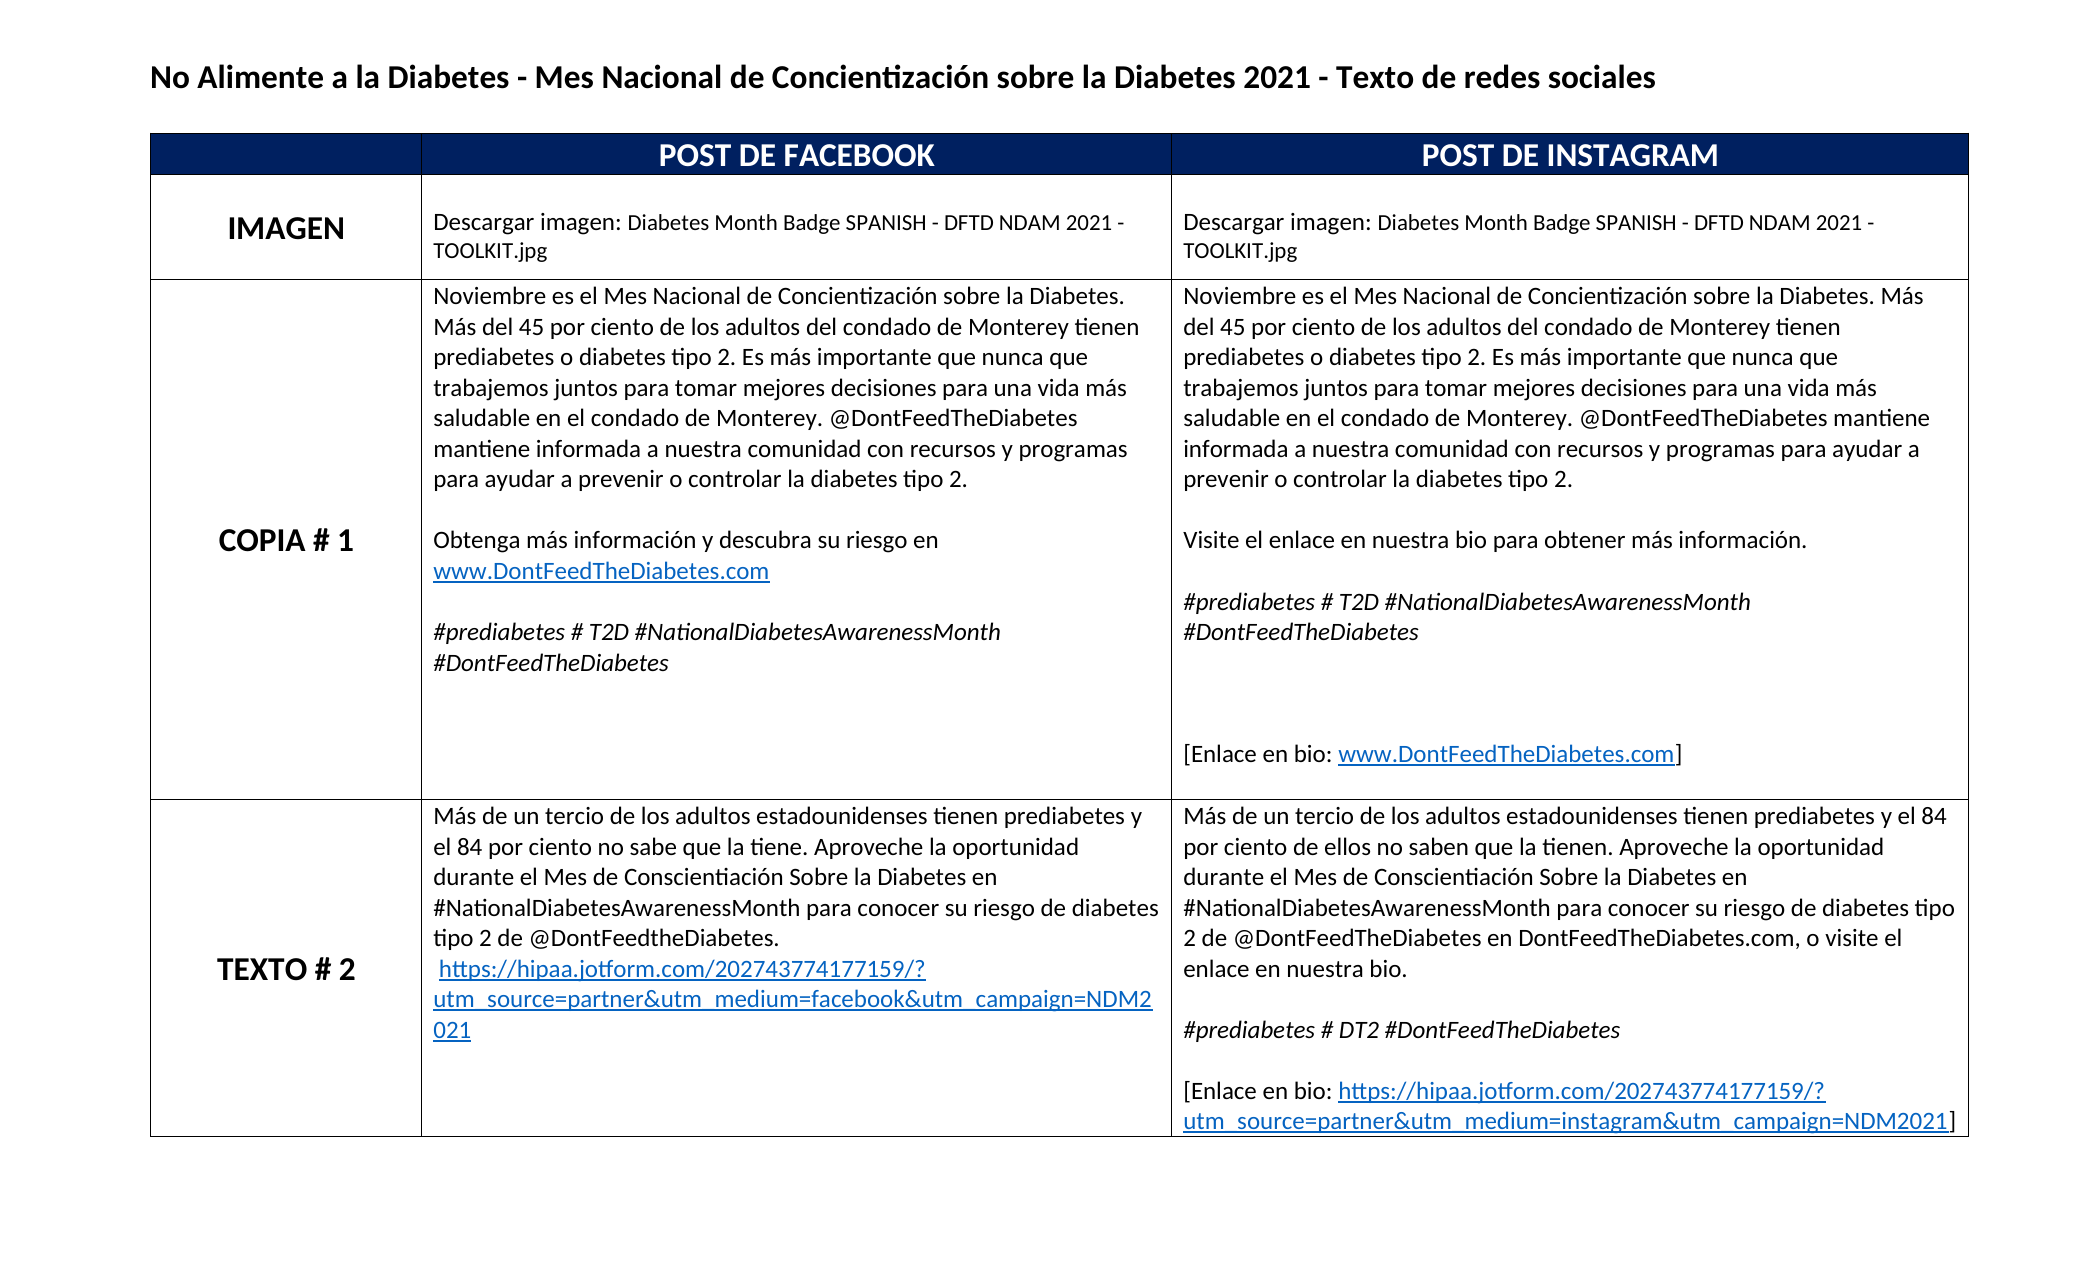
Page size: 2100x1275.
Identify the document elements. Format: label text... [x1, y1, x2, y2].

table_cell Noviembre es el Mes Nacional de Concientización sobre la Diabetes. Más del 45 por ciento de los adultos del condado de Monterey tienen prediabetes o diabetes tipo 2. Es más importante que nunca que trabajemos juntos para tomar mejores decisiones para una vida más saludable en el condado de Monterey. @DontFeedTheDiabetes mantiene informada a nuestra comunidad con recursos y programas para ayudar a prevenir o controlar la diabetes tipo 2. Obtenga más información y descubra su riesgo en www.DontFeedTheDiabetes.com #prediabetes # T2D #NationalDiabetesAwarenessMonth #DontFeedTheDiabetes [422, 280, 1171, 799]
table_cell Noviembre es el Mes Nacional de Concientización sobre la Diabetes. Más del 45 por ciento de los adultos del condado de Monterey tienen prediabetes o diabetes tipo 2. Es más importante que nunca que trabajemos juntos para tomar mejores decisiones para una vida más saludable en el condado de Monterey. @DontFeedTheDiabetes mantiene informada a nuestra comunidad con recursos y programas para ayudar a prevenir o controlar la diabetes tipo 2. Visite el enlace en nuestra bio para obtener más información. #prediabetes # T2D #NationalDiabetesAwarenessMonth #DontFeedTheDiabetes [Enlace en bio: www.DontFeedTheDiabetes.com] [1172, 280, 1968, 799]
table_cell Descargar imagen: Diabetes Month Badge SPANISH - DFTD NDAM 2021 - TOOLKIT.jpg [422, 175, 1171, 279]
table_cell Más de un tercio de los adultos estadounidenses tienen prediabetes y el 84 por ciento no sabe que la tiene. Aproveche la oportunidad durante el Mes de Conscientiación Sobre la Diabetes en #NationalDiabetesAwarenessMonth para conocer su riesgo de diabetes tipo 2 de @DontFeedtheDiabetes. https://hipaa.jotform.com/202743774177159/?utm_source=partner&utm_medium=facebook&utm_campaign=NDM2021 [422, 800, 1171, 1136]
table_header POST DE FACEBOOK [422, 134, 1171, 174]
table_header [151, 134, 421, 174]
table_cell Descargar imagen: Diabetes Month Badge SPANISH - DFTD NDAM 2021 - TOOLKIT.jpg [1172, 175, 1968, 279]
table_cell IMAGEN [151, 175, 421, 279]
text No Alimente a la Diabetes - Mes Nacional de Concientización sobre la Diabetes 2021 - Texto de redes sociales [150, 56, 1950, 97]
table_cell Más de un tercio de los adultos estadounidenses tienen prediabetes y el 84 por ciento de ellos no saben que la tienen. Aproveche la oportunidad durante el Mes de Conscientiación Sobre la Diabetes en #NationalDiabetesAwarenessMonth para conocer su riesgo de diabetes tipo 2 de @DontFeedTheDiabetes en DontFeedTheDiabetes.com, o visite el enlace en nuestra bio. #prediabetes # DT2 #DontFeedTheDiabetes [Enlace en bio: https://hipaa.jotform.com/202743774177159/?utm_source=partner&utm_medium=instagram&utm_campaign=NDM2021] [1172, 800, 1968, 1136]
table_cell TEXTO # 2 [151, 800, 421, 1136]
table_header POST DE INSTAGRAM [1172, 134, 1968, 174]
table_cell COPIA # 1 [151, 280, 421, 799]
